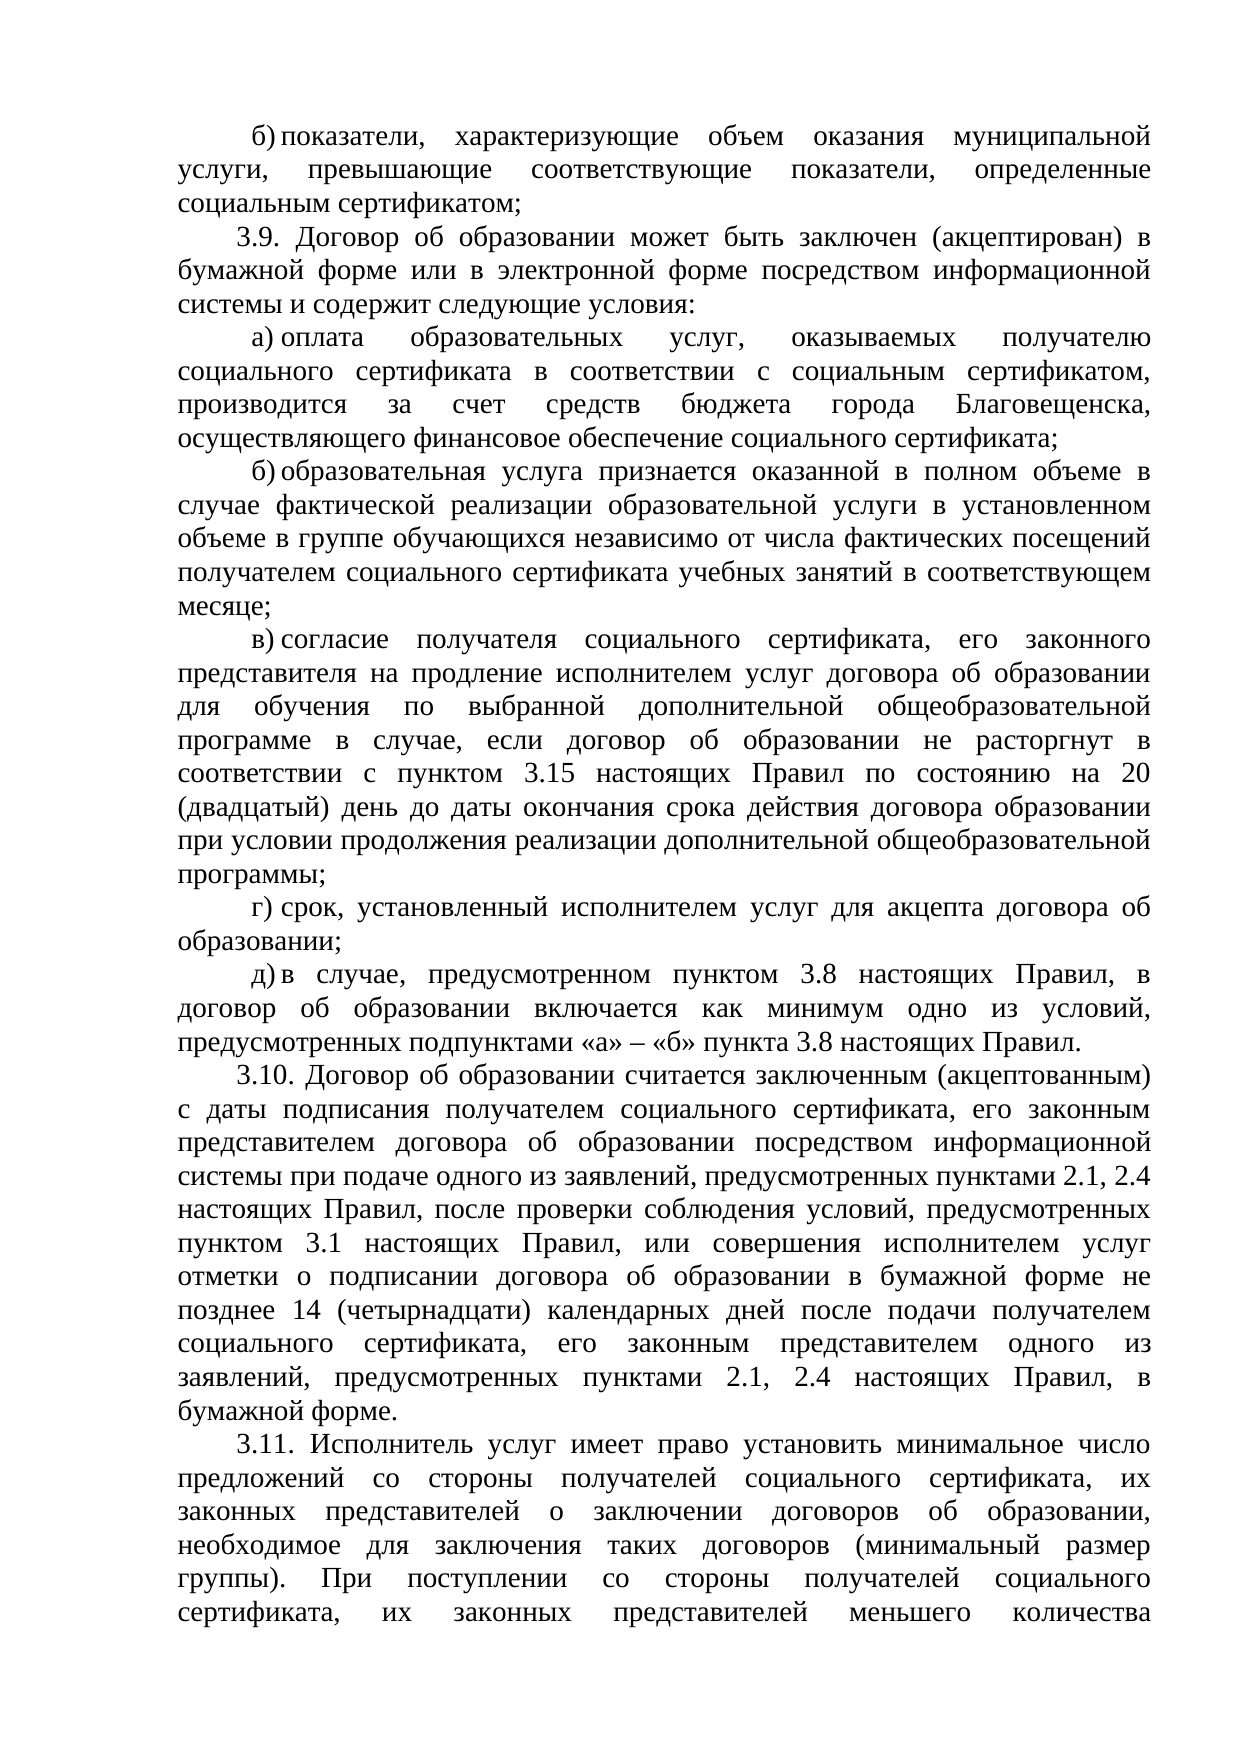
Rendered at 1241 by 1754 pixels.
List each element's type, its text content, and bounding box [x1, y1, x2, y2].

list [177, 1426, 1152, 1627]
list согласие получателя социального сертификата, его законного представителя на продление исполнителем услуг договора об образовании для обучения по выбранной дополнительной общеобразовательной программе в случае, если договор об образовании не расторгнут в соответствии с пунктом 3.15 настоящих Правил по состоянию на 20 (двадцатый) день до даты окончания срока действия договора образовании при условии продолжения реализации дополнительной общеобразовательной программы; [177, 621, 1152, 889]
list срок, установленный исполнителем услуг для акцепта договора об образовании; [177, 889, 1152, 957]
list Договор об образовании считается заключенным (акцептованным) с даты подписания получателем социального сертификата, его законным представителем договора об образовании посредством информационной системы при подаче одного из заявлений, предусмотренных пунктами 2.1, 2.4 настоящих Правил, после проверки соблюдения условий, предусмотренных пунктом 3.1 настоящих Правил, или совершения исполнителем услуг отметки о подписании договора об образовании в бумажной форме не позднее 14 (четырнадцати) календарных дней после подачи получателем социального сертификата, его законным представителем одного из заявлений, предусмотренных пунктами 2.1, 2.4 настоящих Правил, в бумажной форме. [177, 1057, 1152, 1359]
list показатели, характеризующие объем оказания муниципальной услуги, превышающие соответствующие показатели, определенные социальным сертификатом; [177, 118, 1152, 219]
list оплата образовательных услуг, оказываемых получателю социального сертификата в соответствии с социальным сертификатом, производится за счет средств бюджета города Благовещенска, осуществляющего финансовое обеспечение социального сертификата; [177, 319, 1152, 453]
list образовательная услуга признается оказанной в полном объеме в случае фактической реализации образовательной услуги в установленном объеме в группе обучающихся независимо от числа фактических посещений получателем социального сертификата учебных занятий в соответствующем месяце; [177, 453, 1152, 621]
list Договор об образовании может быть заключен (акцептирован) в бумажной форме или в электронной форме посредством информационной системы и содержит следующие условия: [177, 219, 1152, 319]
list в случае, предусмотренном пунктом 3.8 настоящих Правил, в договор об образовании включается как минимум одно из условий, предусмотренных подпунктами «а» – «б» пункта 3.8 настоящих Правил. [177, 957, 1152, 1057]
